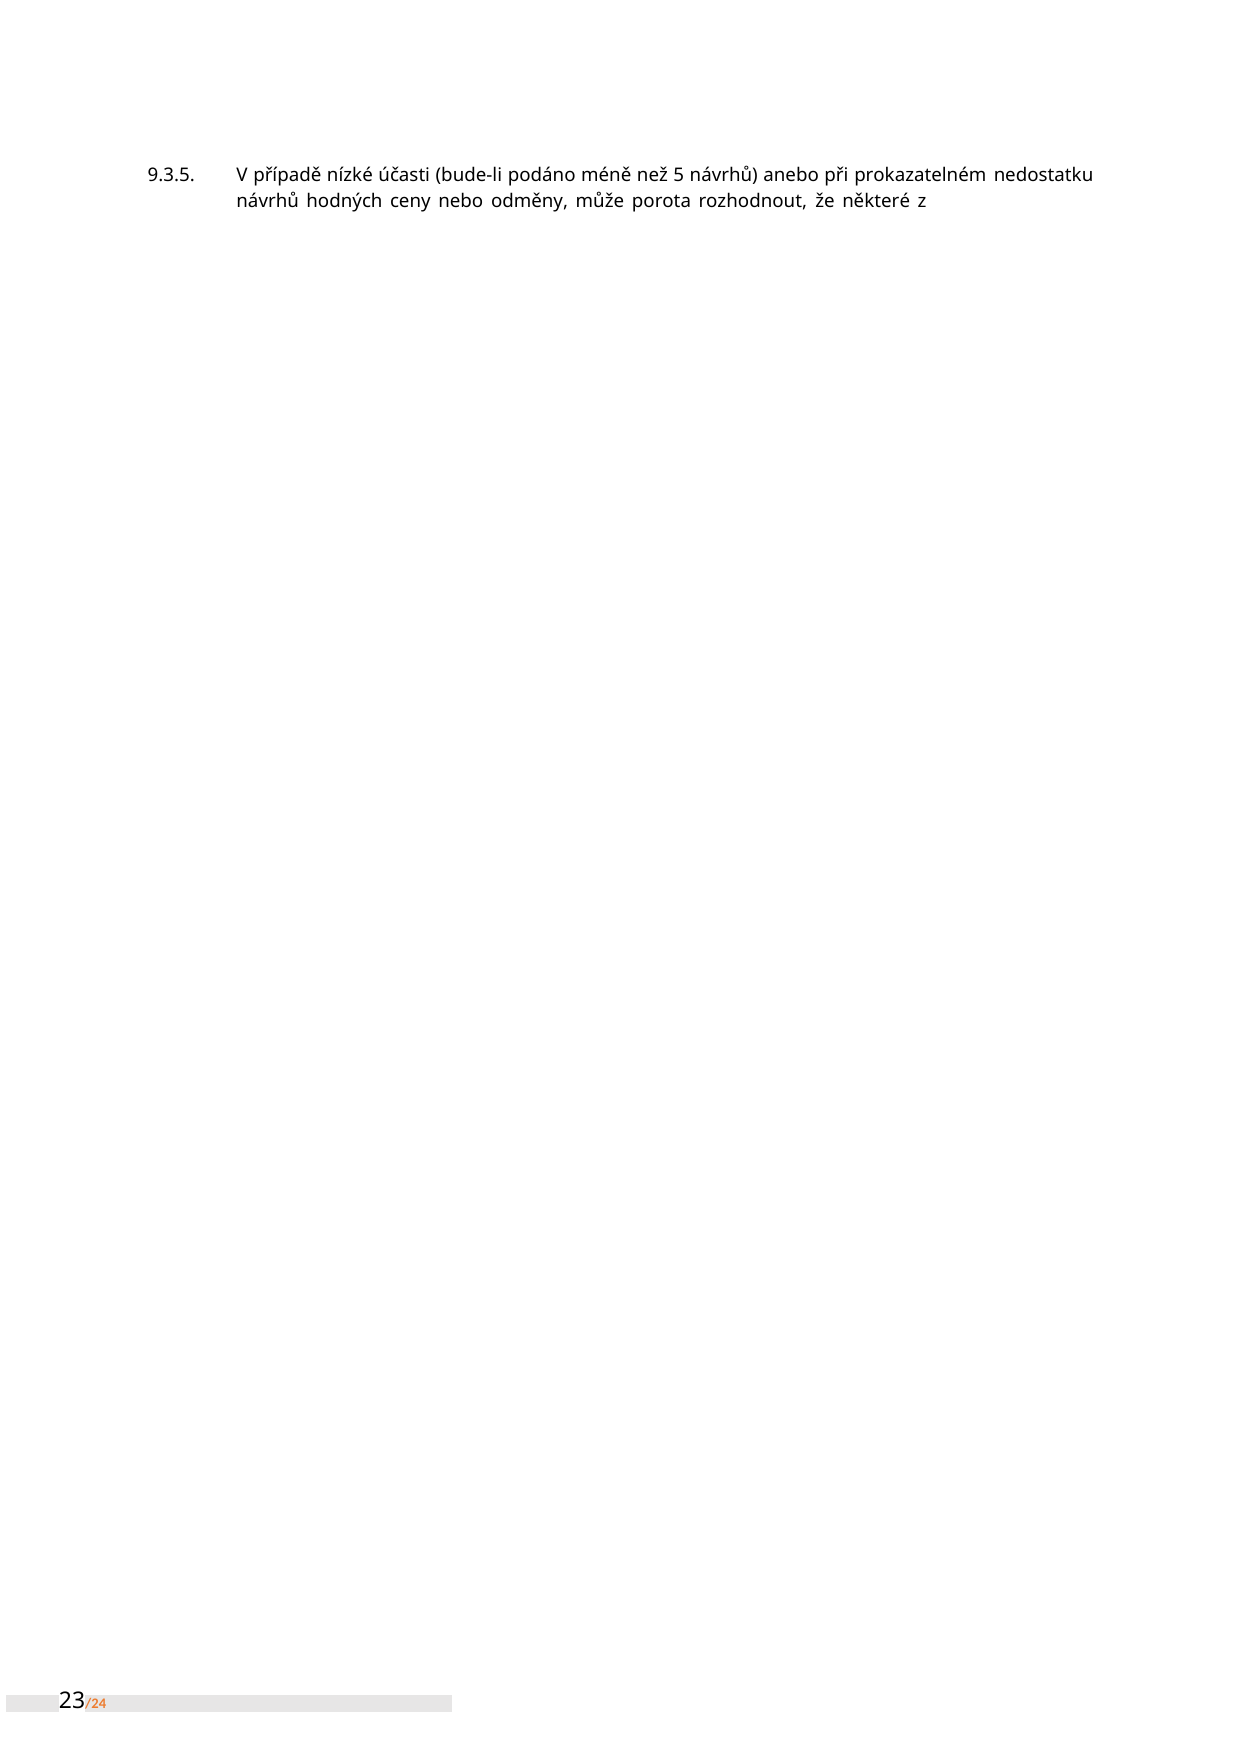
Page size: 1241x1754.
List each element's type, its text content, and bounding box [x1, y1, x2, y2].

list V případě nízké účasti (bude-li podáno méně než 5 návrhů) anebo při prokazatelném nedostatku návrhů hodných ceny nebo odměny, může porota rozhodnout, že některé z [147, 162, 1093, 213]
